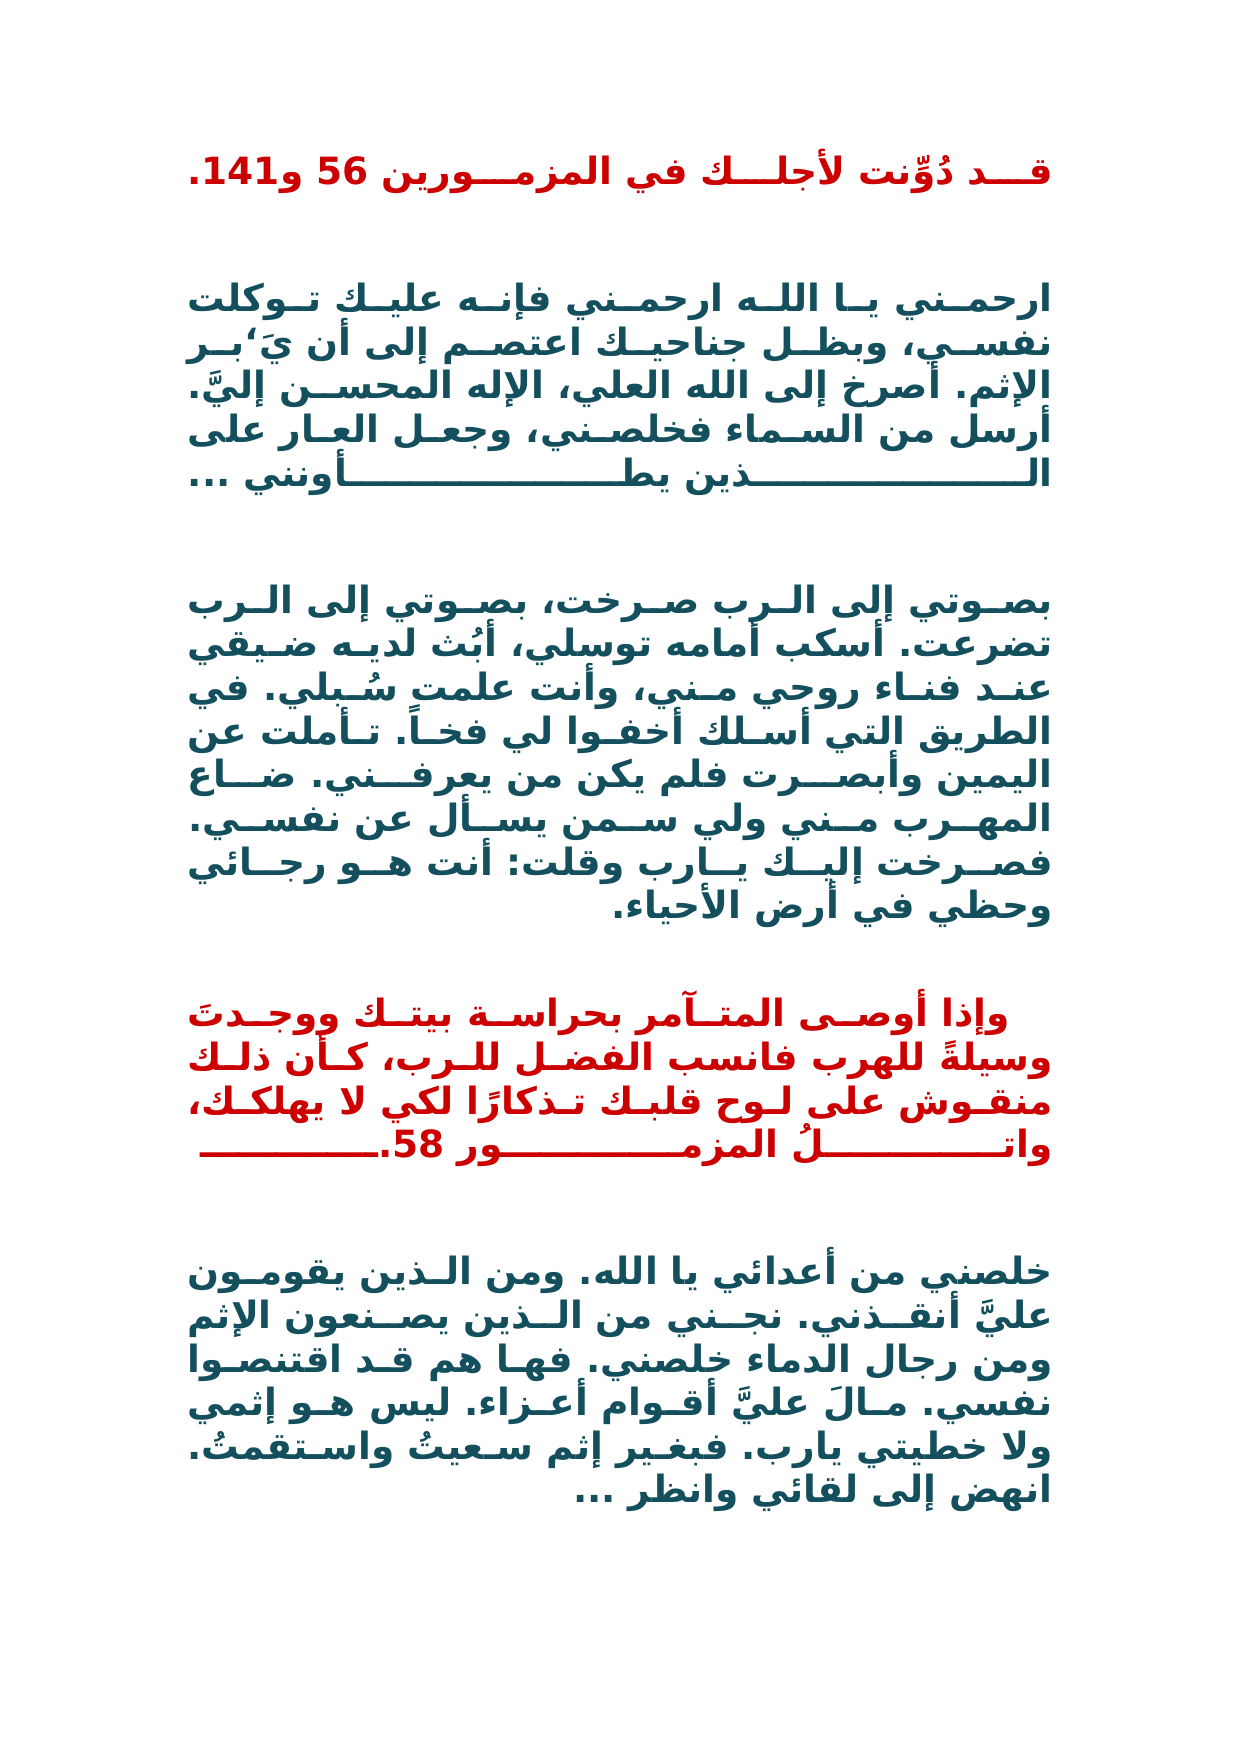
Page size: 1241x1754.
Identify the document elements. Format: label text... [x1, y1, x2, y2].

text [187, 150, 1053, 927]
text وإذا أوصى المتآمر بحراسة بيتك ووجدتَ وسيلةً للهرب فانسب الفضل للرب، كأن ذلك منقوش على لوح قلبك تذكارًا لكي لا يهلكك، واتلُ المزمور 58. خلصني من أعدائي يا الله. ومن الذين يقومون عليَّ أنقذني. نجني من الذين يصنعون الإثم ومن رجال الدماء خلصني. فها هم قد اقتنصوا نفسي. مالَ عليَّ أقوام أعزاء. ليس هو إثمي ولا خطيتي يارب. فبغير إثم سعيتُ واستقمتُ. انهض إلى لقائي وانظر ... [187, 992, 1053, 1512]
